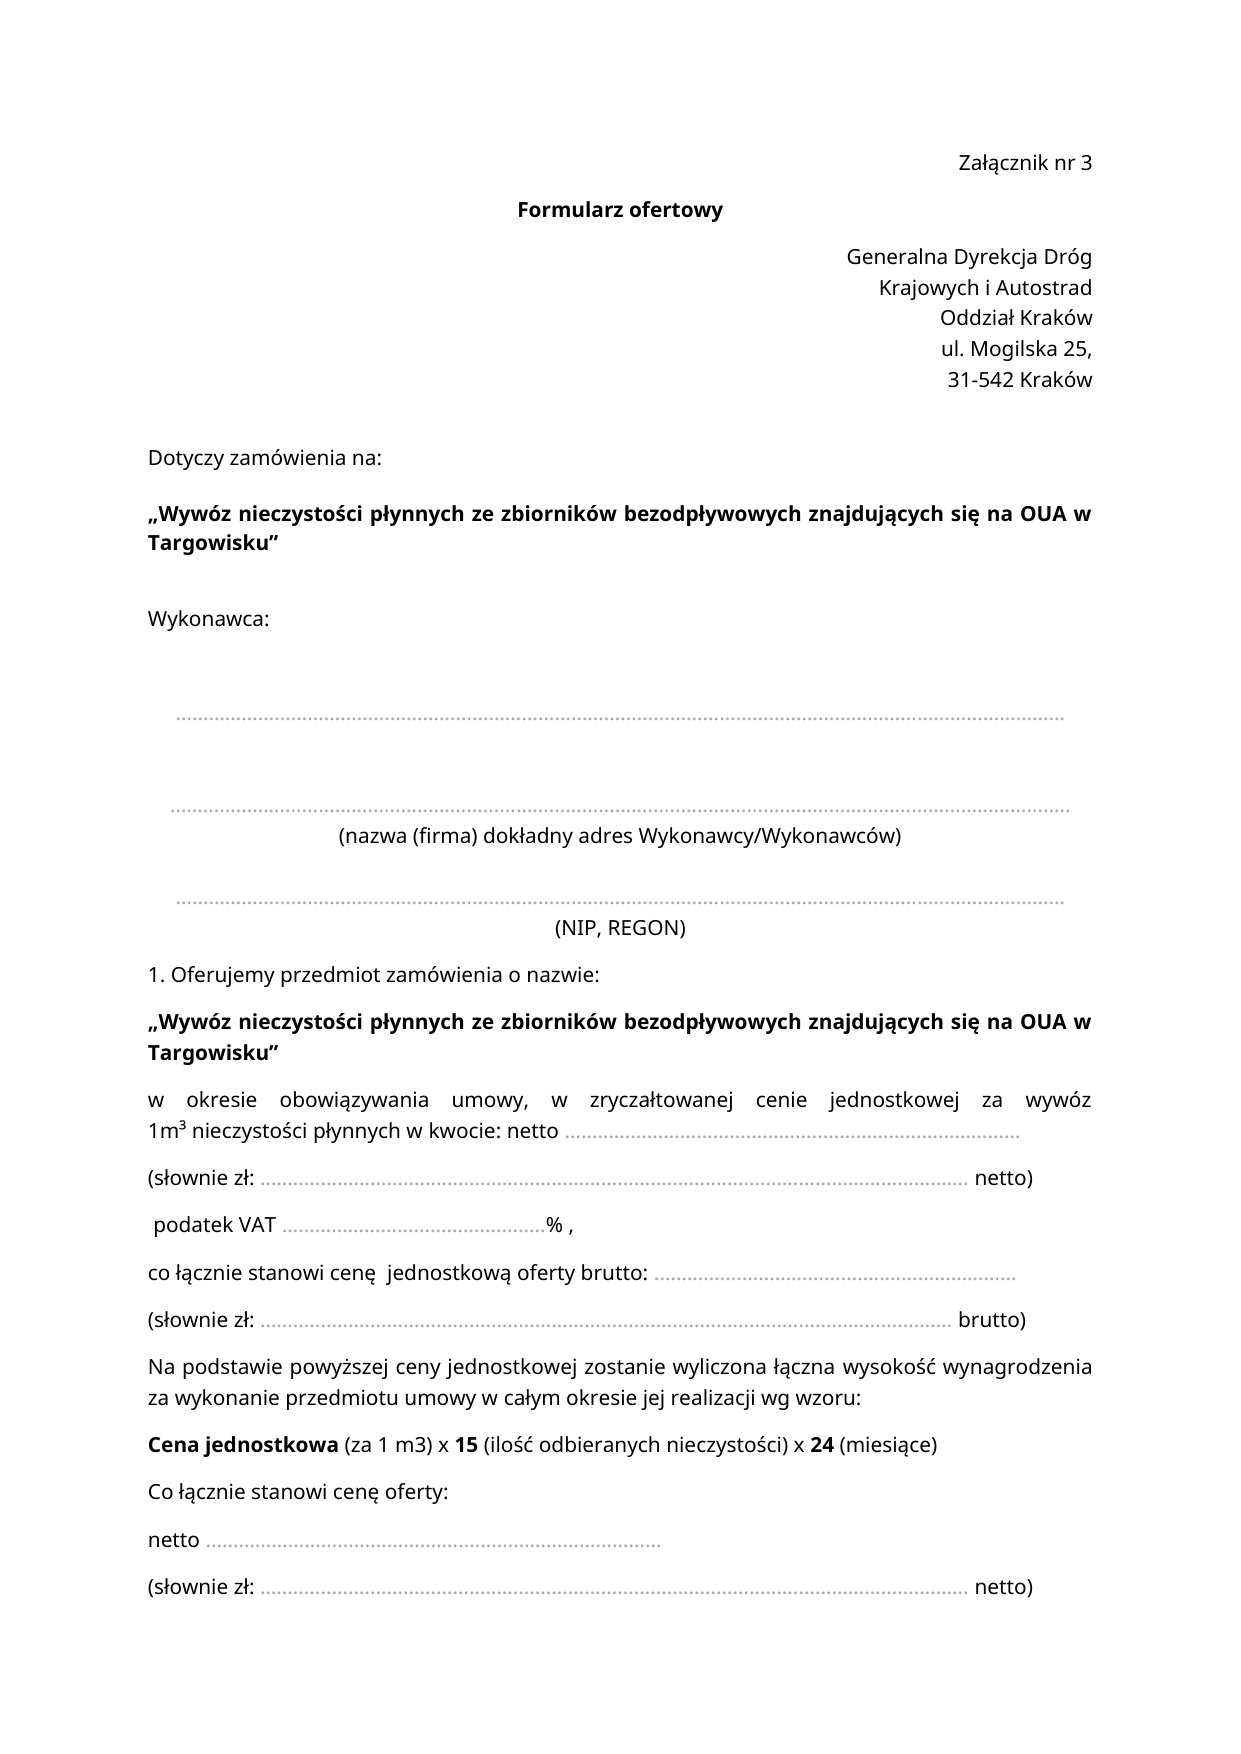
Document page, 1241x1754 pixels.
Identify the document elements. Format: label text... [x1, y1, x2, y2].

text Wykonawca: [148, 604, 1093, 632]
text podatek VAT ……………………………….………..% , [148, 1210, 1093, 1239]
text co łącznie stanowi cenę jednostkową oferty brutto: .…………………………………..…………………… [148, 1258, 1093, 1286]
text „Wywóz nieczystości płynnych ze zbiorników bezodpływowych znajdujących się na OUA w Targowisku” [148, 1007, 1093, 1066]
text 1. Oferujemy przedmiot zamówienia o nazwie: [148, 960, 1093, 988]
text ……………………………………………………………………………………………………………………………………………… [148, 882, 1093, 910]
text Na podstawie powyższej ceny jednostkowej zostanie wyliczona łączna wysokość wynagrodzenia za wykonanie przedmiotu umowy w całym okresie jej realizacji wg wzoru: [148, 1352, 1093, 1411]
text (słownie zł: ……….....……………………………………………………………………………………………………. netto) [148, 1163, 1093, 1191]
text Cena jednostkowa (za 1 m3) x 15 (ilość odbieranych nieczystości) x 24 (miesiące) [148, 1430, 1093, 1458]
text netto ………………………………………..……………………………… [148, 1525, 1093, 1553]
text 31-542 Kraków [148, 365, 1093, 393]
text Formularz ofertowy [148, 195, 1093, 223]
text ……………………………………………………………………………………………………………………………………………….. [148, 790, 1093, 818]
text (nazwa (firma) dokładny adres Wykonawcy/Wykonawców) [148, 821, 1093, 849]
text (słownie zł: ……….....…………………………………………………………………………………………………. brutto) [148, 1305, 1093, 1333]
text Oddział Kraków [148, 303, 1093, 332]
text w okresie obowiązywania umowy, w zryczałtowanej cenie jednostkowej za wywóz 1m³ nieczystości płynnych w kwocie: netto ………………………………………..……………………………… [148, 1085, 1093, 1144]
text (NIP, REGON) [148, 913, 1093, 941]
text Krajowych i Autostrad [148, 273, 1093, 301]
text Załącznik nr 3 [148, 148, 1093, 176]
text ……………………………………………………………………………………………………………………………………………… [148, 698, 1093, 727]
text Dotyczy zamówienia na: [148, 443, 1093, 471]
text (słownie zł: ……….....……………………………………………………………………………………………………. netto) [148, 1572, 1093, 1600]
text ul. Mogilska 25, [148, 334, 1093, 362]
text Generalna Dyrekcja Dróg [148, 242, 1093, 271]
text Co łącznie stanowi cenę oferty: [148, 1477, 1093, 1506]
